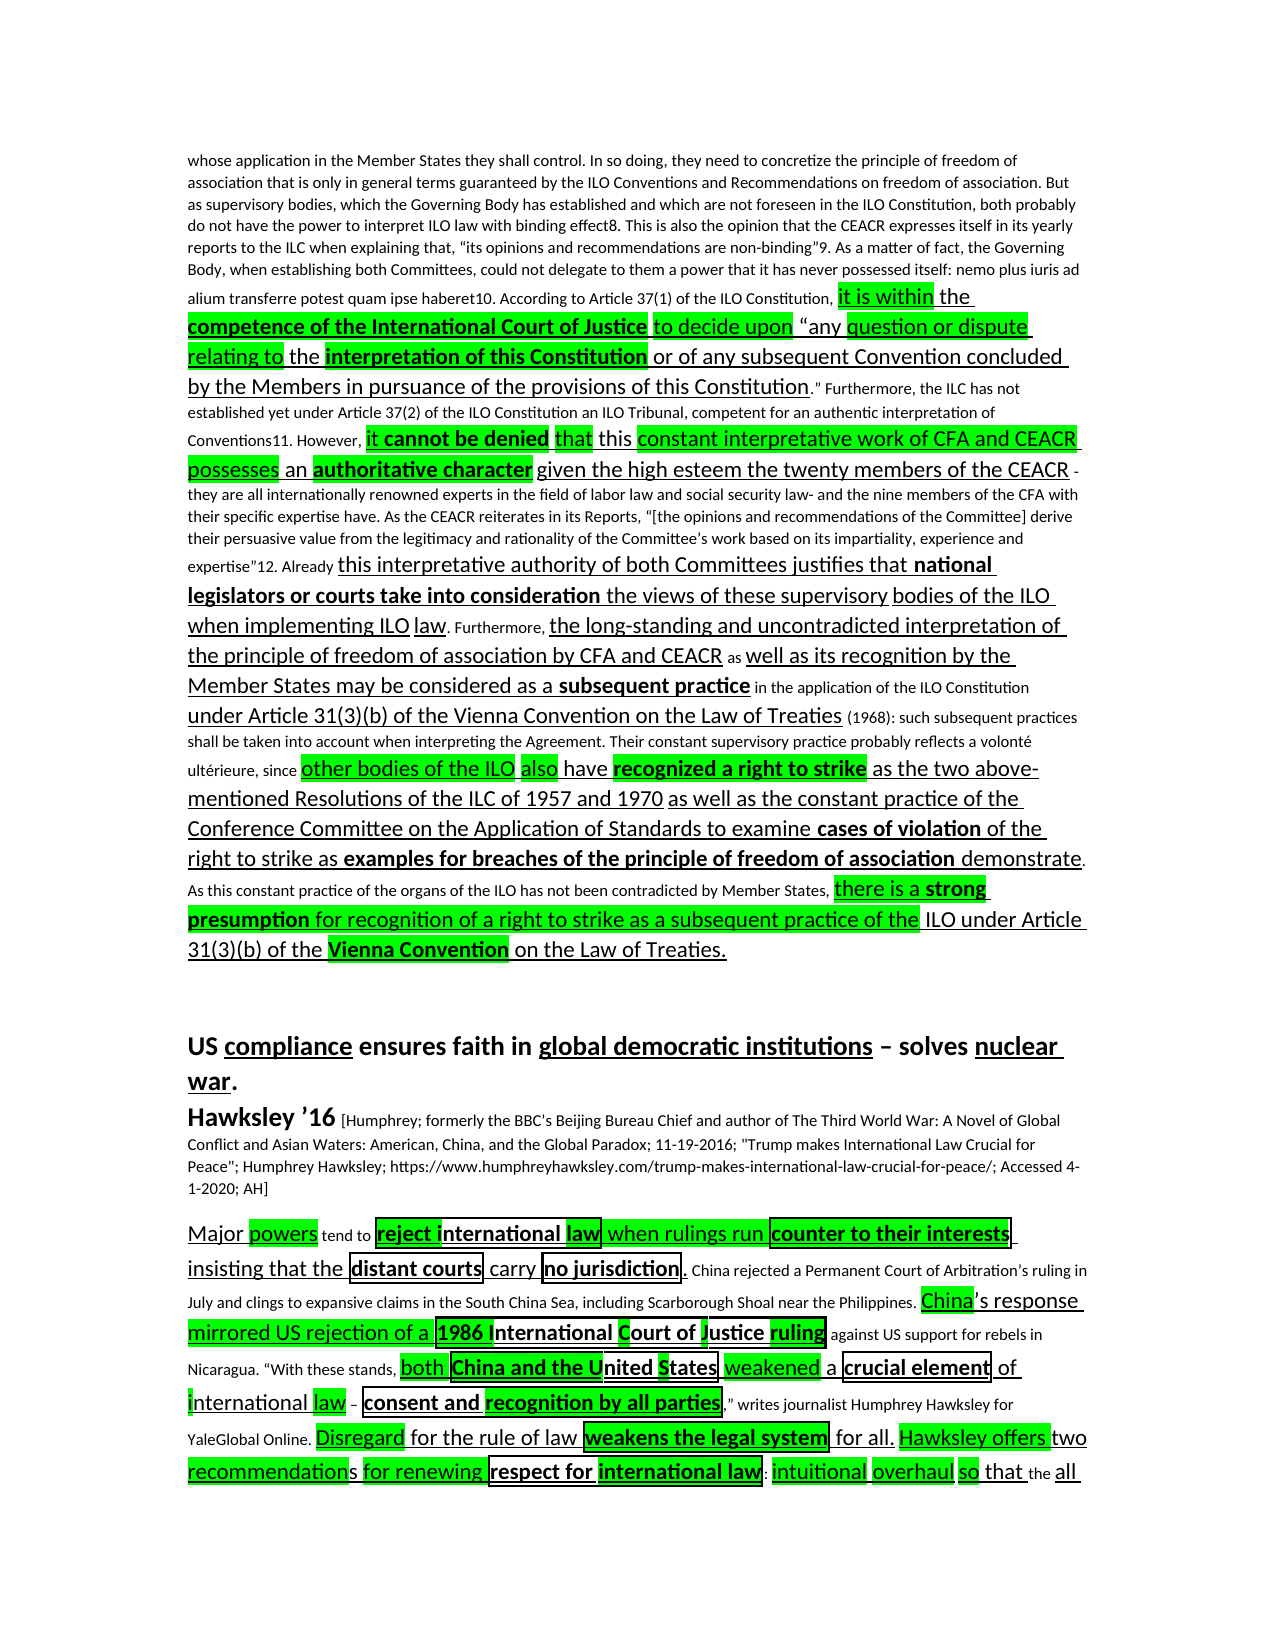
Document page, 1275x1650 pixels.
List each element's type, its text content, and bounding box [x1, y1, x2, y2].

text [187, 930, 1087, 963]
subtitle US compliance ensures faith in global democratic institutions – solves nuclear war. [187, 1029, 1087, 1097]
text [187, 1217, 1087, 1487]
text Hawksley ’16 [Humphrey; formerly the BBC’s Beijing Bureau Chief and author of The Third World War: A Novel of Global Conflict and Asian Waters: American, China, and the Global Paradox; 11-19-2016; "Trump makes International Law Crucial for Peace"; Humphrey Hawksley; https://www.humphreyhawksley.com/trump-makes-international-law-crucial-for-peace/; Accessed 4-1-2020; AH] [187, 1100, 1087, 1199]
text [187, 150, 1087, 929]
